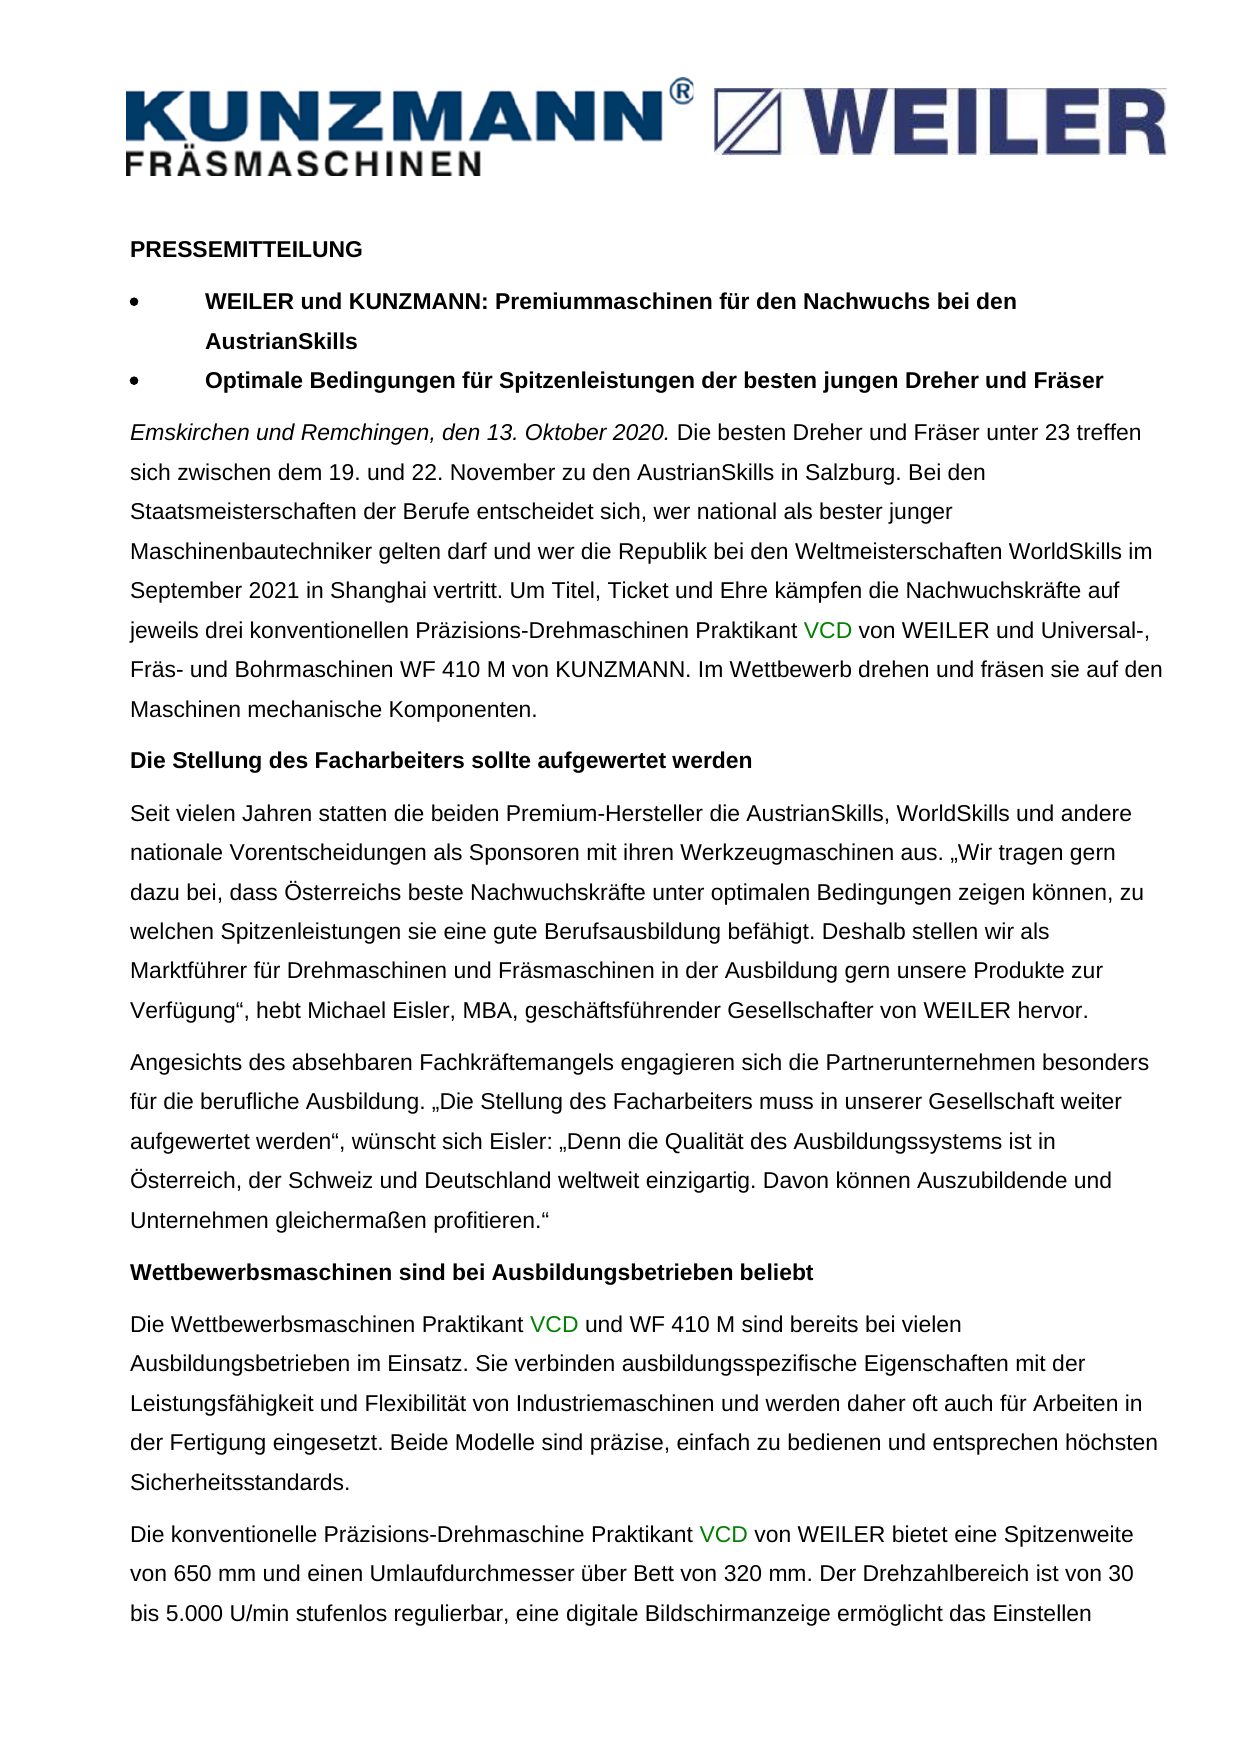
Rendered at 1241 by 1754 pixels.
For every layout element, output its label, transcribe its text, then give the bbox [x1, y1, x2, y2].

text Emskirchen und Remchingen, den 13. Oktober 2020. Die besten Dreher und Fräser unter 23 treffen sich zwischen dem 19. und 22. November zu den AustrianSkills in Salzburg. Bei den Staatsmeisterschaften der Berufe entscheidet sich, wer national als bester junger Maschinenbautechniker gelten darf und wer die Republik bei den Weltmeisterschaften WorldSkills im September 2021 in Shanghai vertritt. Um Titel, Ticket und Ehre kämpfen die Nachwuchskräfte auf jeweils drei konventionellen Präzisions-Drehmaschinen Praktikant VCD von WEILER und Universal-, Fräs- und Bohrmaschinen WF 410 M von KUNZMANN. Im Wettbewerb drehen und fräsen sie auf den Maschinen mechanische Komponenten. [130, 419, 1167, 722]
text Angesichts des absehbaren Fachkräftemangels engagieren sich die Partnerunternehmen besonders für die berufliche Ausbildung. „Die Stellung des Facharbeiters muss in unserer Gesellschaft weiter aufgewertet werden“, wünscht sich Eisler: „Denn die Qualität des Ausbildungssystems ist in Österreich, der Schweiz und Deutschland weltweit einzigartig. Davon können Auszubildende und Unternehmen gleichermaßen profitieren.“ [130, 1049, 1167, 1233]
picture [124, 77, 694, 175]
text Seit vielen Jahren statten die beiden Premium-Hersteller die AustrianSkills, WorldSkills und andere nationale Vorentscheidungen als Sponsoren mit ihren Werkzeugmaschinen aus. „Wir tragen gern dazu bei, dass Österreichs beste Nachwuchskräfte unter optimalen Bedingungen zeigen können, zu welchen Spitzenleistungen sie eine gute Berufsausbildung befähigt. Deshalb stellen wir als Marktführer für Drehmaschinen und Fräsmaschinen in der Ausbildung gern unsere Produkte zur Verfügung“, hebt Michael Eisler, MBA, geschäftsführender Gesellschafter von WEILER hervor. [130, 799, 1167, 1023]
picture [714, 88, 1167, 155]
text Wettbewerbsmaschinen sind bei Ausbildungsbetrieben beliebt [130, 1259, 1167, 1285]
text PRESSEMITTEILUNG [130, 236, 1167, 263]
text Die Wettbewerbsmaschinen Praktikant VCD und WF 410 M sind bereits bei vielen Ausbildungsbetrieben im Einsatz. Sie verbinden ausbildungsspezifische Eigenschaften mit der Leistungsfähigkeit und Flexibilität von Industriemaschinen und werden daher oft auch für Arbeiten in der Fertigung eingesetzt. Beide Modelle sind präzise, einfach zu bedienen und entsprechen höchsten Sicherheitsstandards. [130, 1311, 1167, 1495]
text Die Stellung des Facharbeiters sollte aufgewertet werden [130, 747, 1167, 774]
list Optimale Bedingungen für Spitzenleistungen der besten jungen Dreher und Fräser [130, 367, 1167, 393]
list WEILER und KUNZMANN: Premiummaschinen für den Nachwuchs bei den AustrianSkills [130, 288, 1167, 354]
